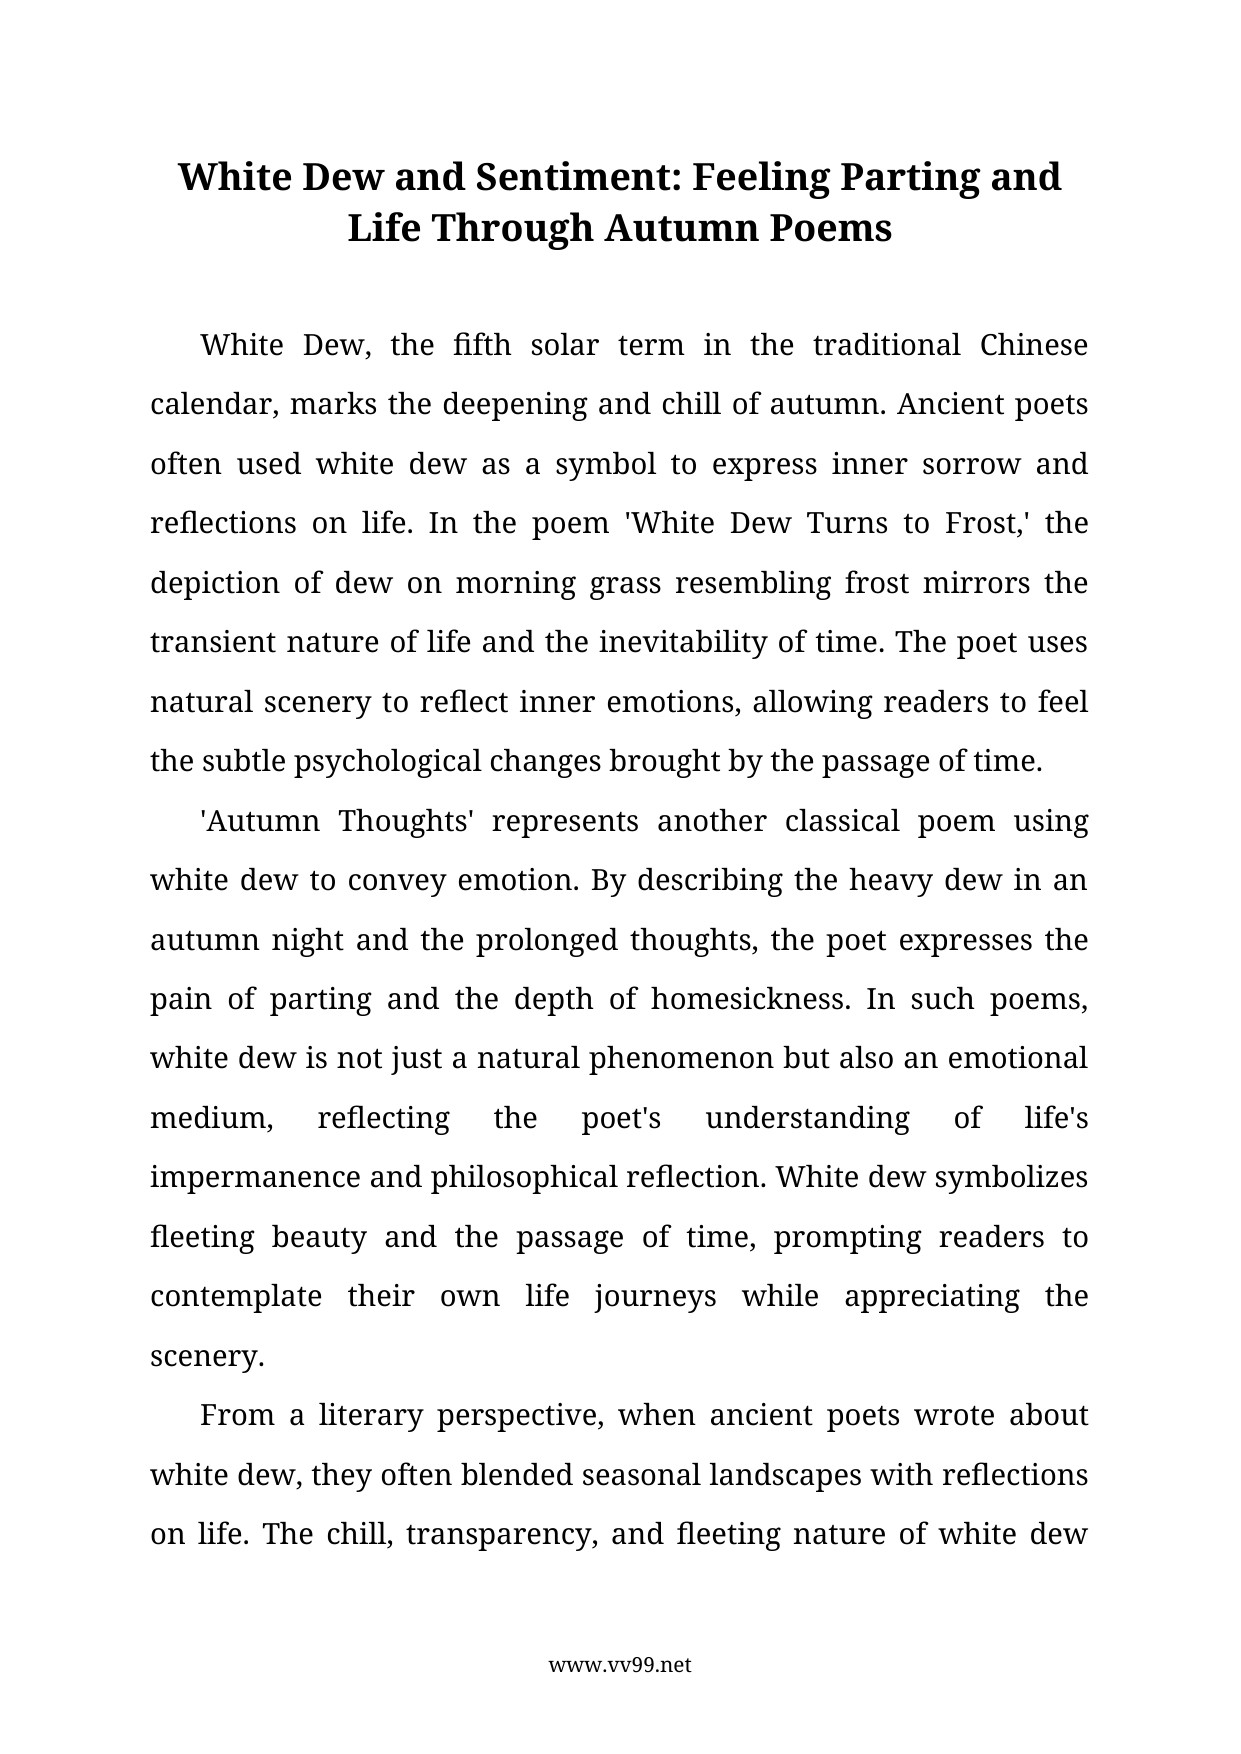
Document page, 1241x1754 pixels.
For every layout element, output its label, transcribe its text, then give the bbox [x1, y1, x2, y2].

text White Dew, the fifth solar term in the traditional Chinese calendar, marks the deepening and chill of autumn. Ancient poets often used white dew as a symbol to express inner sorrow and reflections on life. In the poem 'White Dew Turns to Frost,' the depiction of dew on morning grass resembling frost mirrors the transient nature of life and the inevitability of time. The poet uses natural scenery to reflect inner emotions, allowing readers to feel the subtle psychological changes brought by the passage of time. [150, 324, 1090, 780]
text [150, 1394, 1090, 1553]
text 'Autumn Thoughts' represents another classical poem using white dew to convey emotion. By describing the heavy dew in an autumn night and the prolonged thoughts, the poet expresses the pain of parting and the depth of homesickness. In such poems, white dew is not just a natural phenomenon but also an emotional medium, reflecting the poet's understanding of life's impermanence and philosophical reflection. White dew symbolizes fleeting beauty and the passage of time, prompting readers to contemplate their own life journeys while appreciating the scenery. [150, 800, 1090, 1375]
subtitle White Dew and Sentiment: Feeling Parting and Life Through Autumn Poems [150, 150, 1090, 252]
